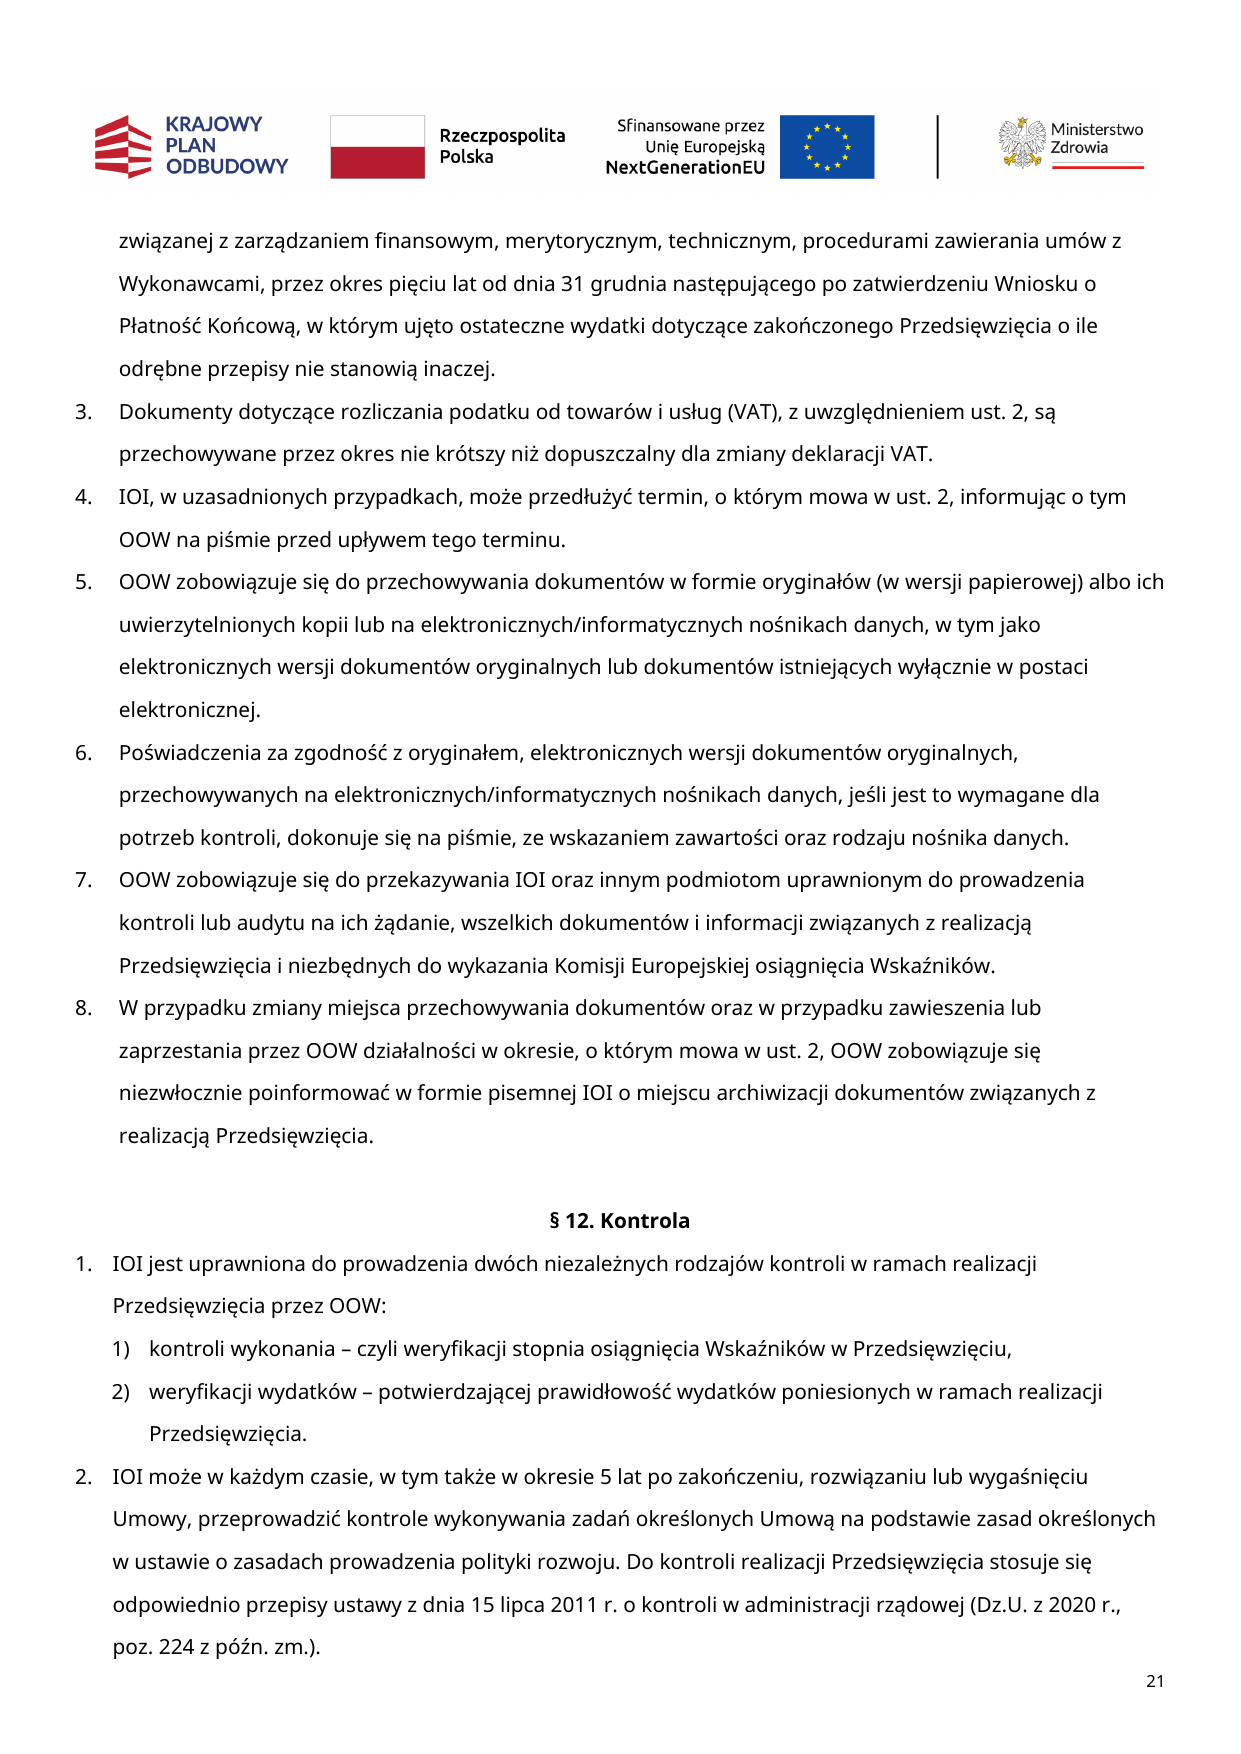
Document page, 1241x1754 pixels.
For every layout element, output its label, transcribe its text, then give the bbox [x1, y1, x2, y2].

text § 12. Kontrola [75, 1206, 1165, 1235]
list W przypadku zmiany miejsca przechowywania dokumentów oraz w przypadku zawieszenia lub zaprzestania przez OOW działalności w okresie, o którym mowa w ust. 2, OOW zobowiązuje się niezwłocznie poinformować w formie pisemnej IOI o miejscu archiwizacji dokumentów związanych z realizacją Przedsięwzięcia. [75, 993, 1165, 1149]
list OOW zobowiązuje się do przekazywania IOI oraz innym podmiotom uprawnionym do prowadzenia kontroli lub audytu na ich żądanie, wszelkich dokumentów i informacji związanych z realizacją Przedsięwzięcia i niezbędnych do wykazania Komisji Europejskiej osiągnięcia Wskaźników. [75, 866, 1165, 979]
list OOW zobowiązuje się do przechowywania dokumentów w formie oryginałów (w wersji papierowej) albo ich uwierzytelnionych kopii lub na elektronicznych/informatycznych nośnikach danych, w tym jako elektronicznych wersji dokumentów oryginalnych lub dokumentów istniejących wyłącznie w postaci elektronicznej. [75, 567, 1165, 723]
picture [75, 88, 1166, 198]
list kontroli wykonania – czyli weryfikacji stopnia osiągnięcia Wskaźników w Przedsięwzięciu, [111, 1334, 1165, 1363]
list weryfikacji wydatków – potwierdzającej prawidłowość wydatków poniesionych w ramach realizacji Przedsięwzięcia. [111, 1377, 1165, 1448]
list IOI może w każdym czasie, w tym także w okresie 5 lat po zakończeniu, rozwiązaniu lub wygaśnięciu Umowy, przeprowadzić kontrole wykonywania zadań określonych Umową na podstawie zasad określonych w ustawie o zasadach prowadzenia polityki rozwoju. Do kontroli realizacji Przedsięwzięcia stosuje się odpowiednio przepisy ustawy z dnia 15 lipca 2011 r. o kontroli w administracji rządowej (Dz.U. z 2020 r., poz. 224 z późn. zm.). [75, 1462, 1165, 1661]
list Poświadczenia za zgodność z oryginałem, elektronicznych wersji dokumentów oryginalnych, przechowywanych na elektronicznych/informatycznych nośnikach danych, jeśli jest to wymagane dla potrzeb kontroli, dokonuje się na piśmie, ze wskazaniem zawartości oraz rodzaju nośnika danych. [75, 738, 1165, 851]
list IOI jest uprawniona do prowadzenia dwóch niezależnych rodzajów kontroli w ramach realizacji Przedsięwzięcia przez OOW: [75, 1249, 1165, 1320]
list Dokumenty dotyczące rozliczania podatku od towarów i usług (VAT), z uwzględnieniem ust. 2, są przechowywane przez okres nie krótszy niż dopuszczalny dla zmiany deklaracji VAT. [75, 397, 1165, 468]
list IOI, w uzasadnionych przypadkach, może przedłużyć termin, o którym mowa w ust. 2, informując o tym OOW na piśmie przed upływem tego terminu. [75, 482, 1165, 553]
